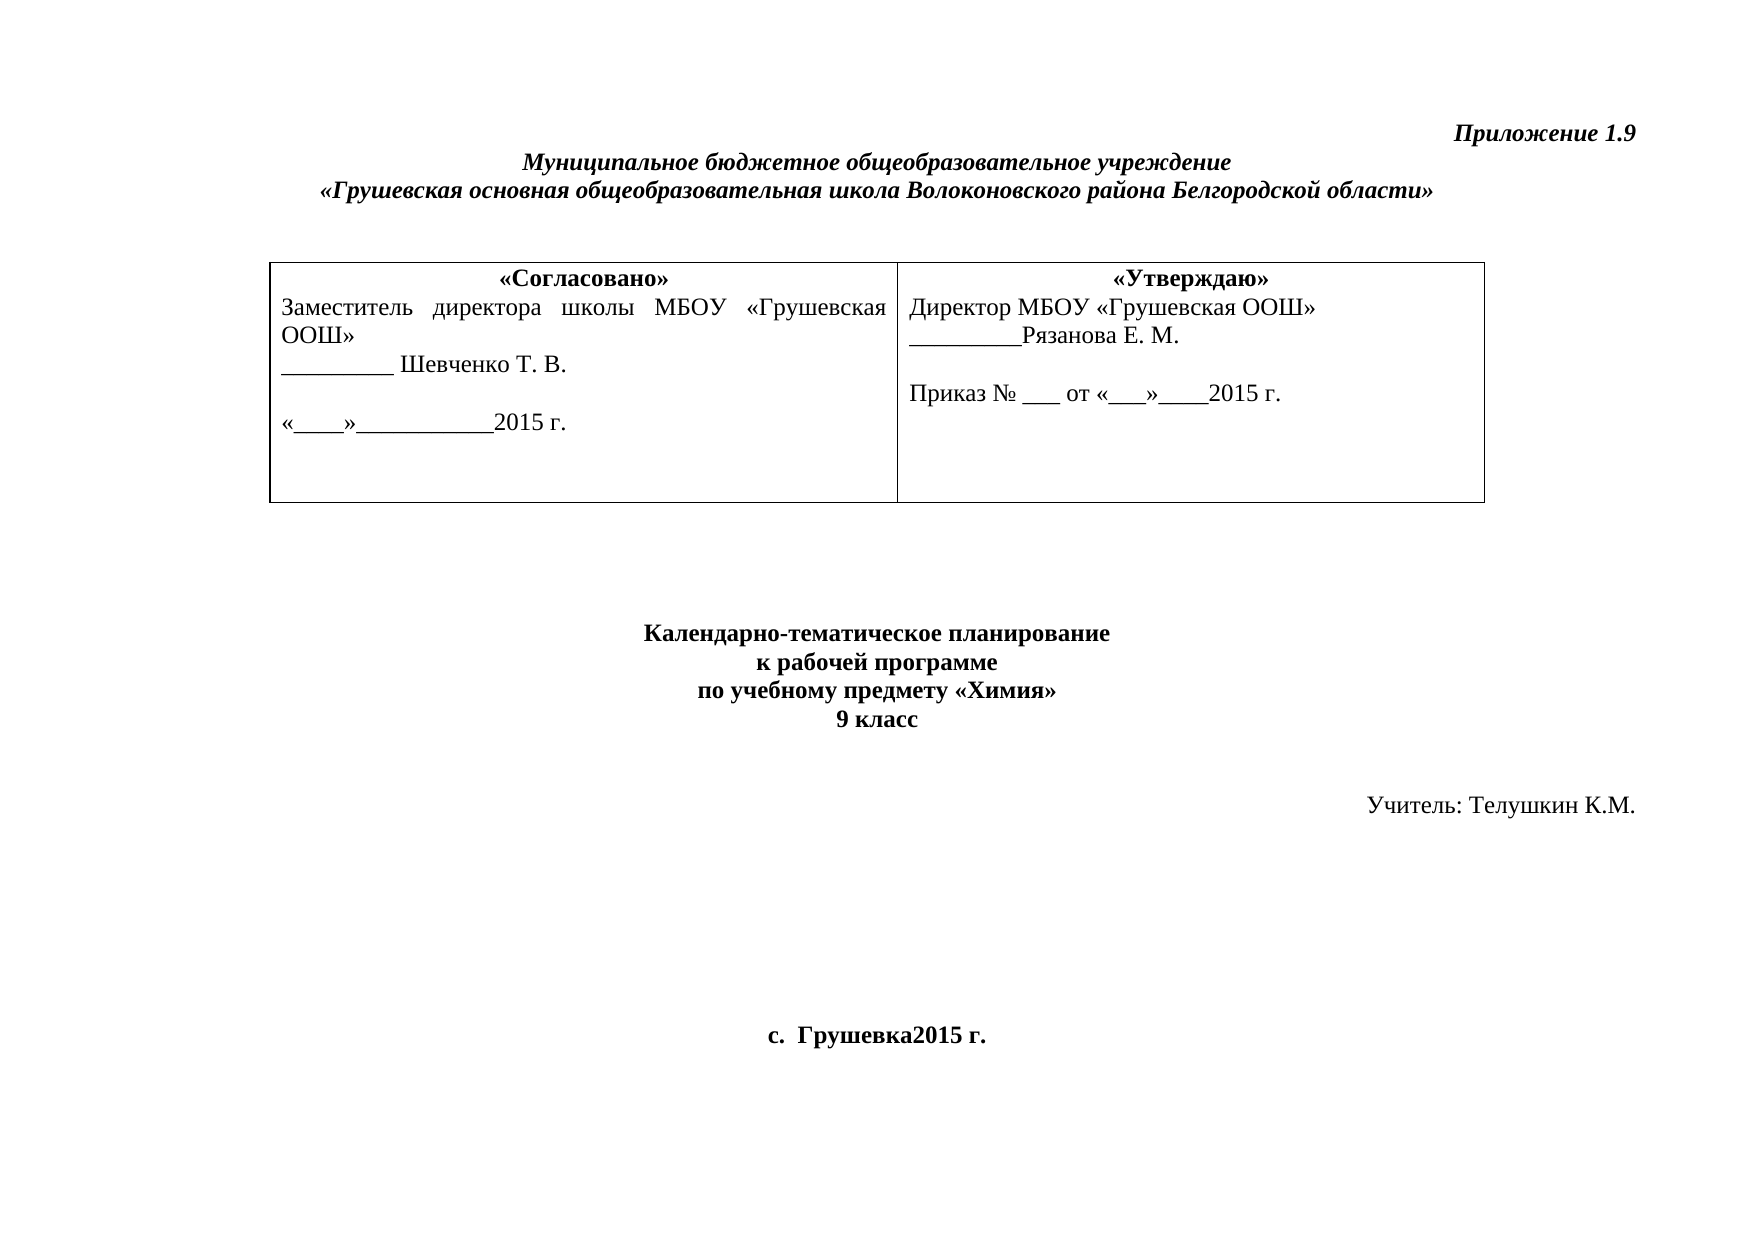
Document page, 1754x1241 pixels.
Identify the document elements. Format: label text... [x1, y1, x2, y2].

text «Грушевская основная общеобразовательная школа Волоконовского района Белгородской области» [118, 176, 1636, 204]
table_header «Согласовано» Заместитель директора школы МБОУ «Грушевская ООШ» _________ Шевченко Т. В. «____»___________2015 г. [271, 263, 897, 502]
text по учебному предмету «Химия» [118, 675, 1636, 704]
text с. Грушевка2015 г. [118, 1020, 1636, 1049]
text Приложение 1.9 [118, 118, 1636, 147]
text Учитель: Телушкин К.М. [118, 790, 1636, 819]
text к рабочей программе [118, 647, 1636, 675]
text Муниципальное бюджетное общеобразовательное учреждение [118, 147, 1636, 176]
text 9 класс [118, 704, 1636, 733]
table_header «Утверждаю» Директор МБОУ «Грушевская ООШ» _________Рязанова Е. М. Приказ № ___ от «___»____2015 г. [898, 263, 1484, 502]
text Календарно-тематическое планирование [118, 618, 1636, 647]
